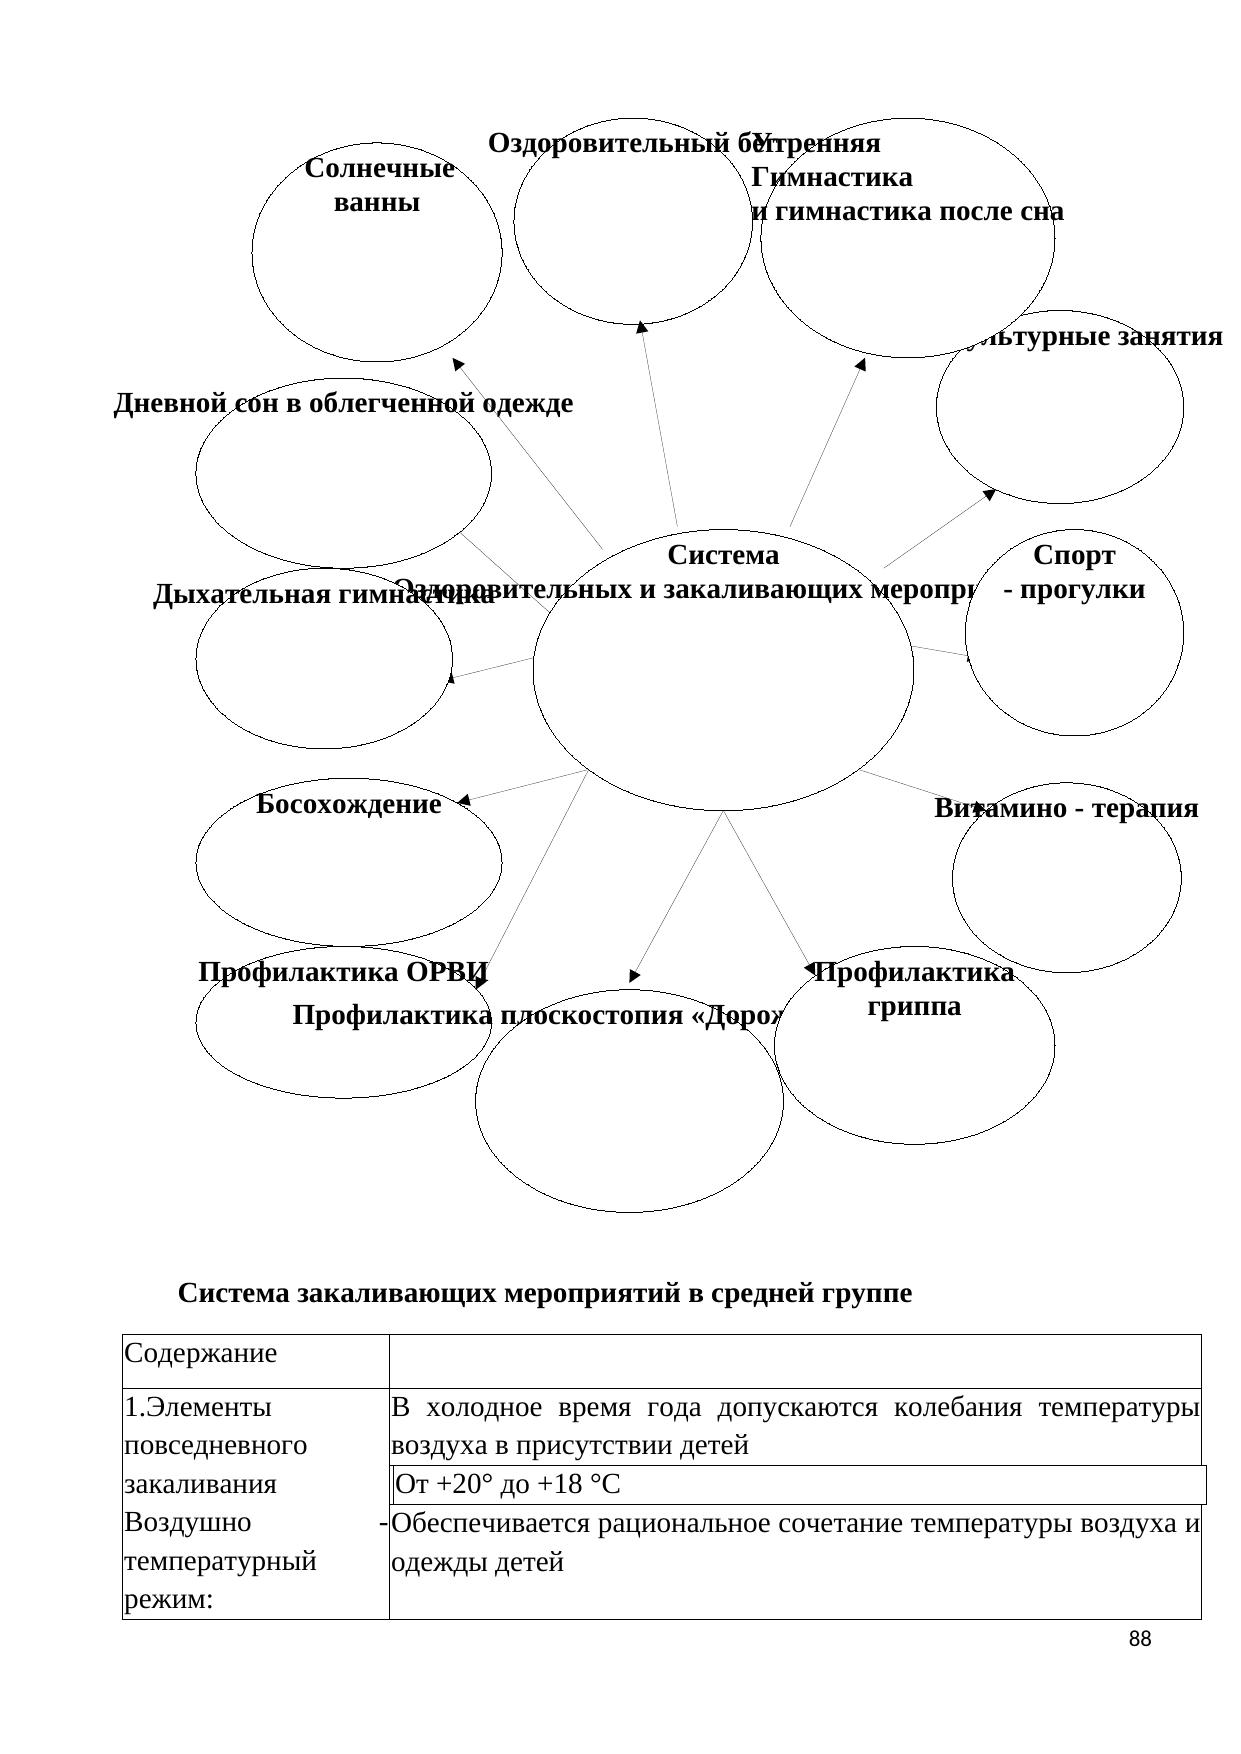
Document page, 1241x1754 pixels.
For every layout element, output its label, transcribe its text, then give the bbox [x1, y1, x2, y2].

table_cell Обеспечивается рациональное сочетание температуры воздуха и одежды детей [390, 1505, 1201, 1619]
table_header Содержание [123, 1335, 389, 1388]
table_cell От +20° до +18 °С [394, 1466, 1206, 1504]
table_cell 1.Элементы повседневного закаливания Воздушно - температурный режим: [123, 1389, 389, 1619]
table_header [390, 1335, 1201, 1388]
text Система закаливающих мероприятий в средней группе [177, 1275, 1152, 1308]
table_cell В холодное время года допускаются колебания температуры воздуха в присутствии детей [390, 1389, 1201, 1465]
